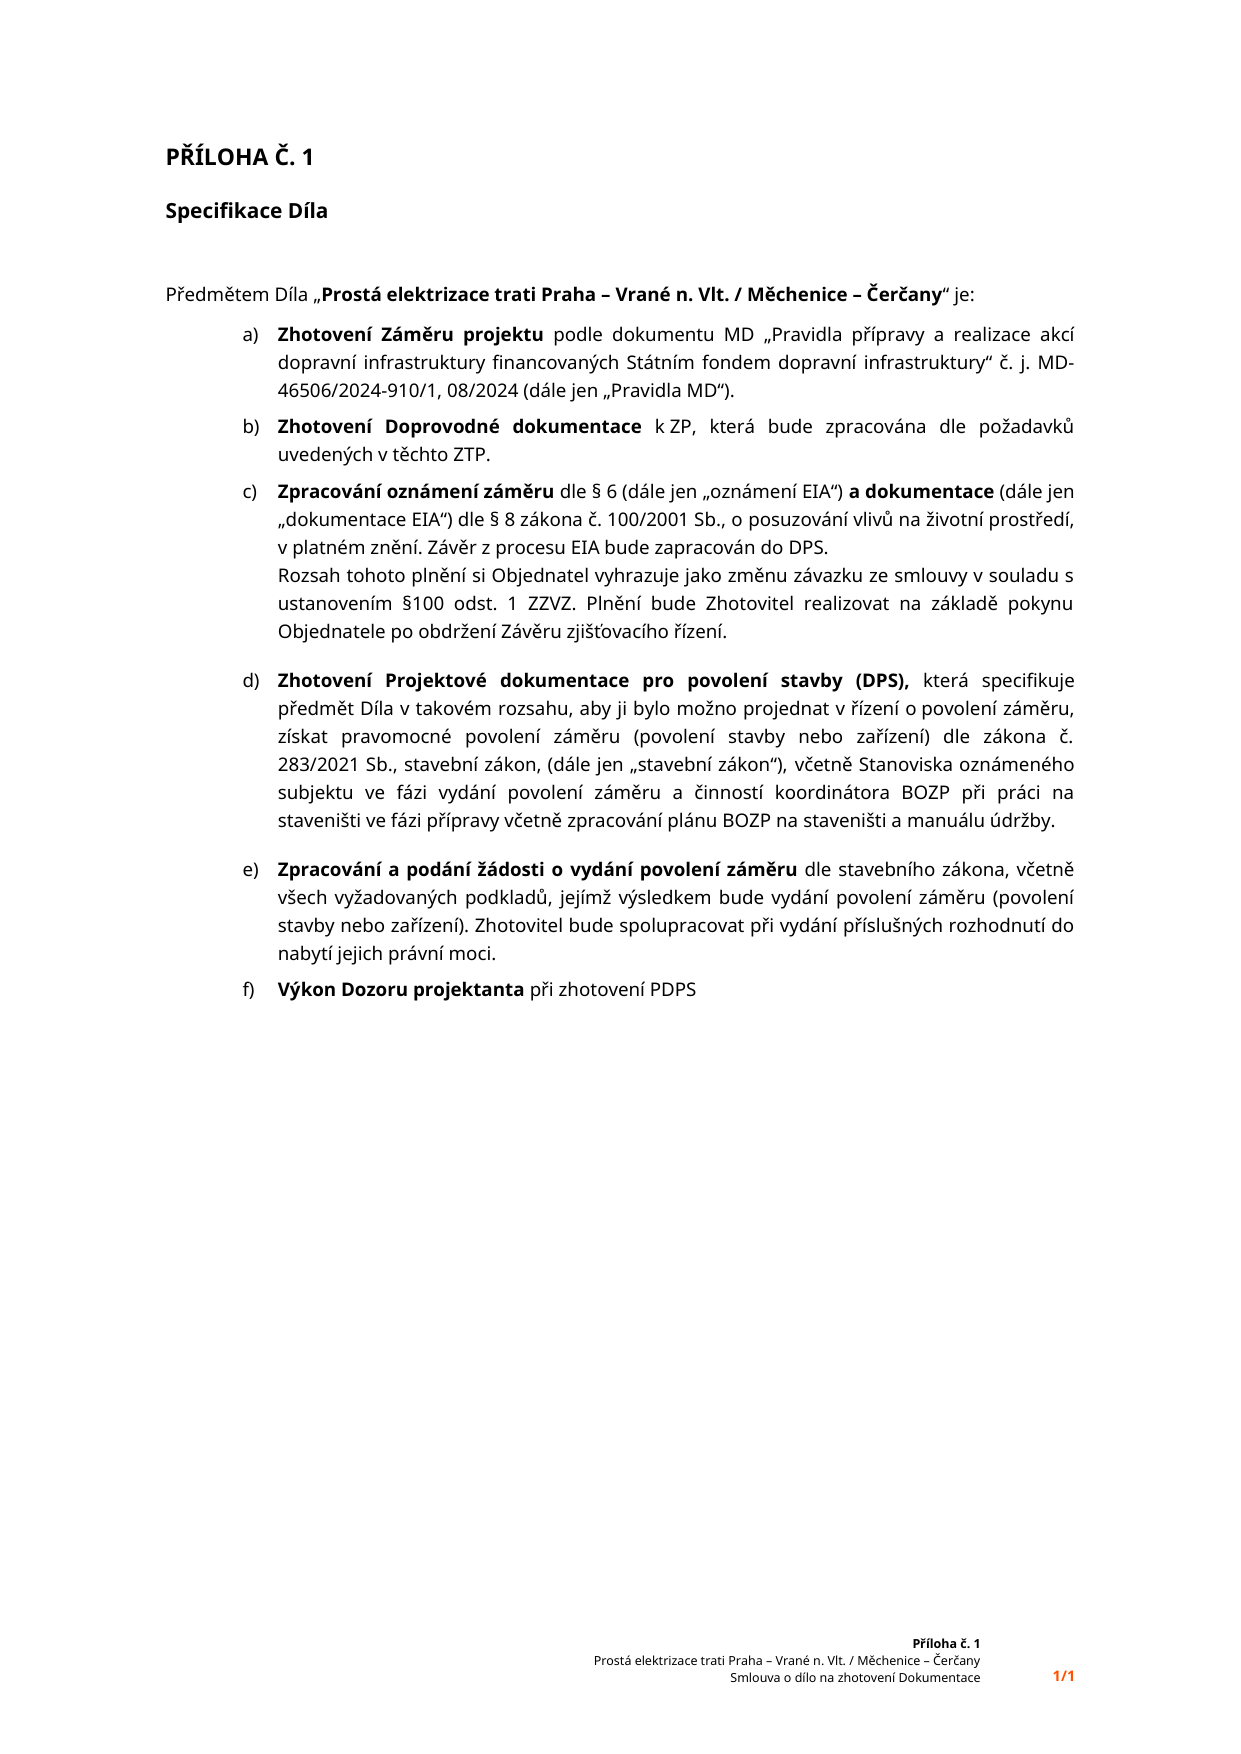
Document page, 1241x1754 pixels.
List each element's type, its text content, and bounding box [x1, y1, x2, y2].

list Zhotovení Doprovodné dokumentace k ZP, která bude zpracována dle požadavků uvedených v těchto ZTP. [242, 414, 1075, 467]
list Výkon Dozoru projektanta při zhotovení PDPS [242, 976, 1075, 1002]
list Zpracování a podání žádosti o vydání povolení záměru dle stavebního zákona, včetně všech vyžadovaných podkladů, jejímž výsledkem bude vydání povolení záměru (povolení stavby nebo zařízení). Zhotovitel bude spolupracovat při vydání příslušných rozhodnutí do nabytí jejich právní moci. [242, 856, 1075, 966]
text Rozsah tohoto plnění si Objednatel vyhrazuje jako změnu závazku ze smlouvy v souladu s ustanovením §100 odst. 1 ZZVZ. Plnění bude Zhotovitel realizovat na základě pokynu Objednatele po obdržení Závěru zjišťovacího řízení. [278, 562, 1075, 644]
text Předmětem Díla „Prostá elektrizace trati Praha – Vrané n. Vlt. / Měchenice – Čerčany“ je: [165, 281, 1075, 306]
text Specifikace Díla [165, 197, 1075, 225]
list Zhotovení Záměru projektu podle dokumentu MD „Pravidla přípravy a realizace akcí dopravní infrastruktury financovaných Státním fondem dopravní infrastruktury“ č. j. MD-46506/2024-910/1, 08/2024 (dále jen „Pravidla MD“). [242, 321, 1075, 403]
list Zpracování oznámení záměru dle § 6 (dále jen „oznámení EIA“) a dokumentace (dále jen „dokumentace EIA“) dle § 8 zákona č. 100/2001 Sb., o posuzování vlivů na životní prostředí, v platném znění. Závěr z procesu EIA bude zapracován do DPS. [242, 478, 1075, 560]
text Příloha č. 1 [165, 141, 1075, 173]
list Zhotovení Projektové dokumentace pro povolení stavby (DPS), která specifikuje předmět Díla v takovém rozsahu, aby ji bylo možno projednat v řízení o povolení záměru, získat pravomocné povolení záměru (povolení stavby nebo zařízení) dle zákona č. 283/2021 Sb., stavební zákon, (dále jen „stavební zákon“), včetně Stanoviska oznámeného subjektu ve fázi vydání povolení záměru a činností koordinátora BOZP při práci na staveništi ve fázi přípravy včetně zpracování plánu BOZP na staveništi a manuálu údržby. [242, 667, 1075, 833]
